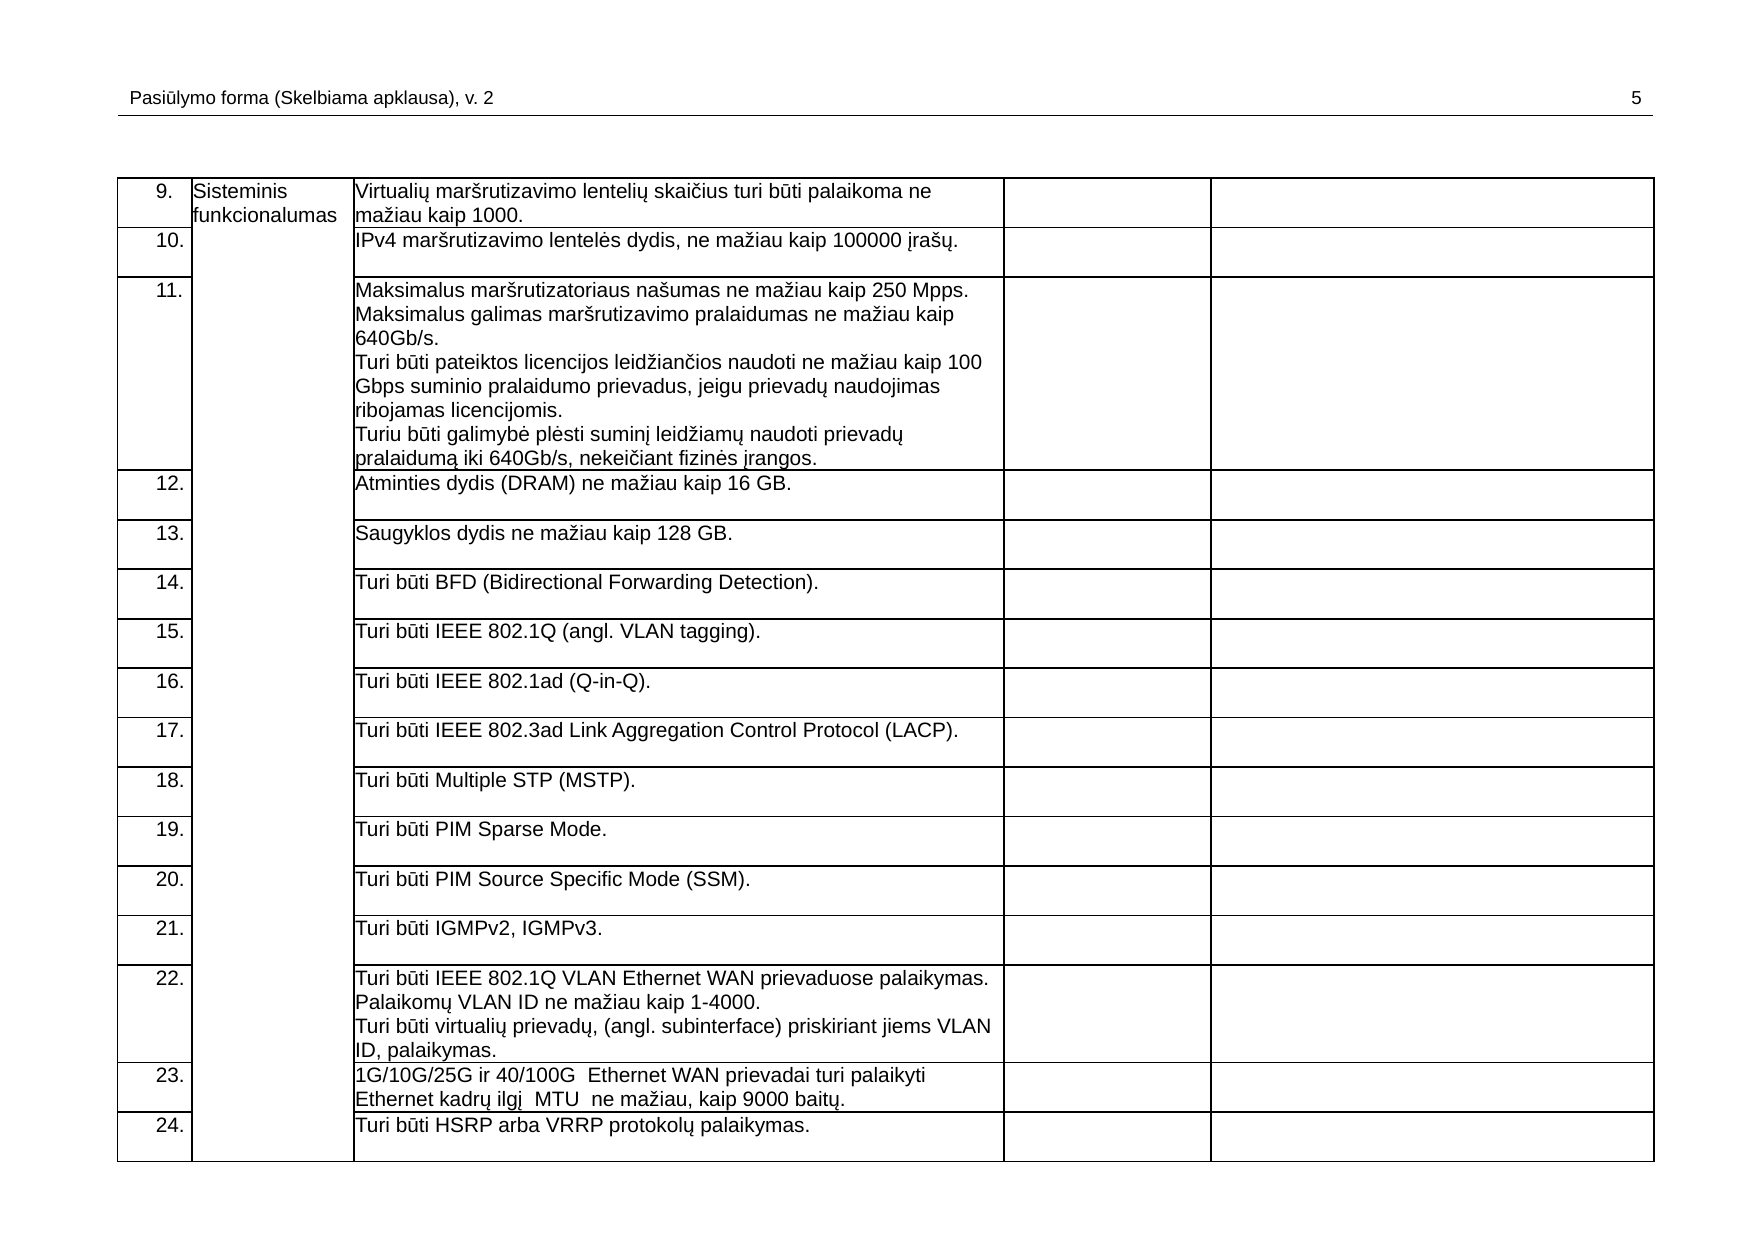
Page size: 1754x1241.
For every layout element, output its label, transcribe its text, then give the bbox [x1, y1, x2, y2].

table_cell [1212, 867, 1653, 915]
table_cell [118, 179, 191, 227]
table_cell Atminties dydis (DRAM) ne mažiau kaip 16 GB. [355, 471, 1003, 519]
table_cell [1212, 817, 1653, 865]
table_cell Turi būti IGMPv2, IGMPv3. [355, 916, 1003, 964]
table_cell Turi būti PIM Sparse Mode. [355, 817, 1003, 865]
table_cell [1212, 1113, 1653, 1161]
table_cell Turi būti HSRP arba VRRP protokolų palaikymas. [355, 1113, 1003, 1161]
table_cell [1212, 916, 1653, 964]
table_cell Turi būti IEEE 802.3ad Link Aggregation Control Protocol (LACP). [355, 718, 1003, 766]
table_cell [118, 1063, 191, 1111]
table_cell [1212, 1063, 1653, 1111]
table_cell [118, 228, 191, 276]
table_cell [1005, 669, 1210, 717]
table_cell Turi būti IEEE 802.1ad (Q-in-Q). [355, 669, 1003, 717]
table_cell [118, 718, 191, 766]
table_cell [1212, 471, 1653, 519]
table_cell 1G/10G/25G ir 40/100G Ethernet WAN prievadai turi palaikyti Ethernet kadrų ilgį MTU ne mažiau, kaip 9000 baitų. [355, 1063, 1003, 1111]
table_cell Turi būti PIM Source Specific Mode (SSM). [355, 867, 1003, 915]
table_cell [118, 570, 191, 618]
table_cell Sisteminis funkcionalumas [193, 179, 353, 1161]
table_cell [1212, 179, 1653, 227]
table_cell [118, 1113, 191, 1161]
table_cell [1212, 966, 1653, 1062]
table_cell [118, 620, 191, 667]
table_cell [1005, 966, 1210, 1062]
table_cell [1005, 867, 1210, 915]
table_cell [1005, 521, 1210, 568]
table_cell [1005, 471, 1210, 519]
table_cell [118, 768, 191, 816]
table_cell [1212, 521, 1653, 568]
table_cell [1212, 278, 1653, 469]
table_cell [1005, 817, 1210, 865]
table_cell Turi būti Multiple STP (MSTP). [355, 768, 1003, 816]
table_cell [118, 669, 191, 717]
table_cell [118, 278, 191, 469]
table_cell [118, 471, 191, 519]
table_cell [1212, 669, 1653, 717]
table_cell [1005, 1063, 1210, 1111]
table_cell [118, 916, 191, 964]
table_cell Turi būti BFD (Bidirectional Forwarding Detection). [355, 570, 1003, 618]
table_cell [1212, 570, 1653, 618]
table_cell [118, 817, 191, 865]
table_cell IPv4 maršrutizavimo lentelės dydis, ne mažiau kaip 100000 įrašų. [355, 228, 1003, 276]
table_cell [1212, 620, 1653, 667]
table_cell Virtualių maršrutizavimo lentelių skaičius turi būti palaikoma ne mažiau kaip 1000. [355, 179, 1003, 227]
table_cell [118, 521, 191, 568]
table_cell [1005, 570, 1210, 618]
table_cell Saugyklos dydis ne mažiau kaip 128 GB. [355, 521, 1003, 568]
table_cell [1005, 718, 1210, 766]
table_cell [1005, 768, 1210, 816]
table_cell [1212, 718, 1653, 766]
table_cell [1212, 768, 1653, 816]
table_cell [1005, 916, 1210, 964]
table_cell Maksimalus maršrutizatoriaus našumas ne mažiau kaip 250 Mpps. Maksimalus galimas maršrutizavimo pralaidumas ne mažiau kaip 640Gb/s. Turi būti pateiktos licencijos leidžiančios naudoti ne mažiau kaip 100 Gbps suminio pralaidumo prievadus, jeigu prievadų naudojimas ribojamas licencijomis. Turiu būti galimybė plėsti suminį leidžiamų naudoti prievadų pralaidumą iki 640Gb/s, nekeičiant fizinės įrangos. [355, 278, 1003, 469]
table_cell [1005, 179, 1210, 227]
table_cell [1212, 228, 1653, 276]
table_cell Turi būti IEEE 802.1Q VLAN Ethernet WAN prievaduose palaikymas. Palaikomų VLAN ID ne mažiau kaip 1-4000. Turi būti virtualių prievadų, (angl. subinterface) priskiriant jiems VLAN ID, palaikymas. [355, 966, 1003, 1062]
table_cell [1005, 228, 1210, 276]
table_cell [118, 966, 191, 1062]
table_cell [118, 867, 191, 915]
table_cell Turi būti IEEE 802.1Q (angl. VLAN tagging). [355, 620, 1003, 667]
table_cell [1005, 278, 1210, 469]
table_cell [1005, 1113, 1210, 1161]
table_cell [1005, 620, 1210, 667]
